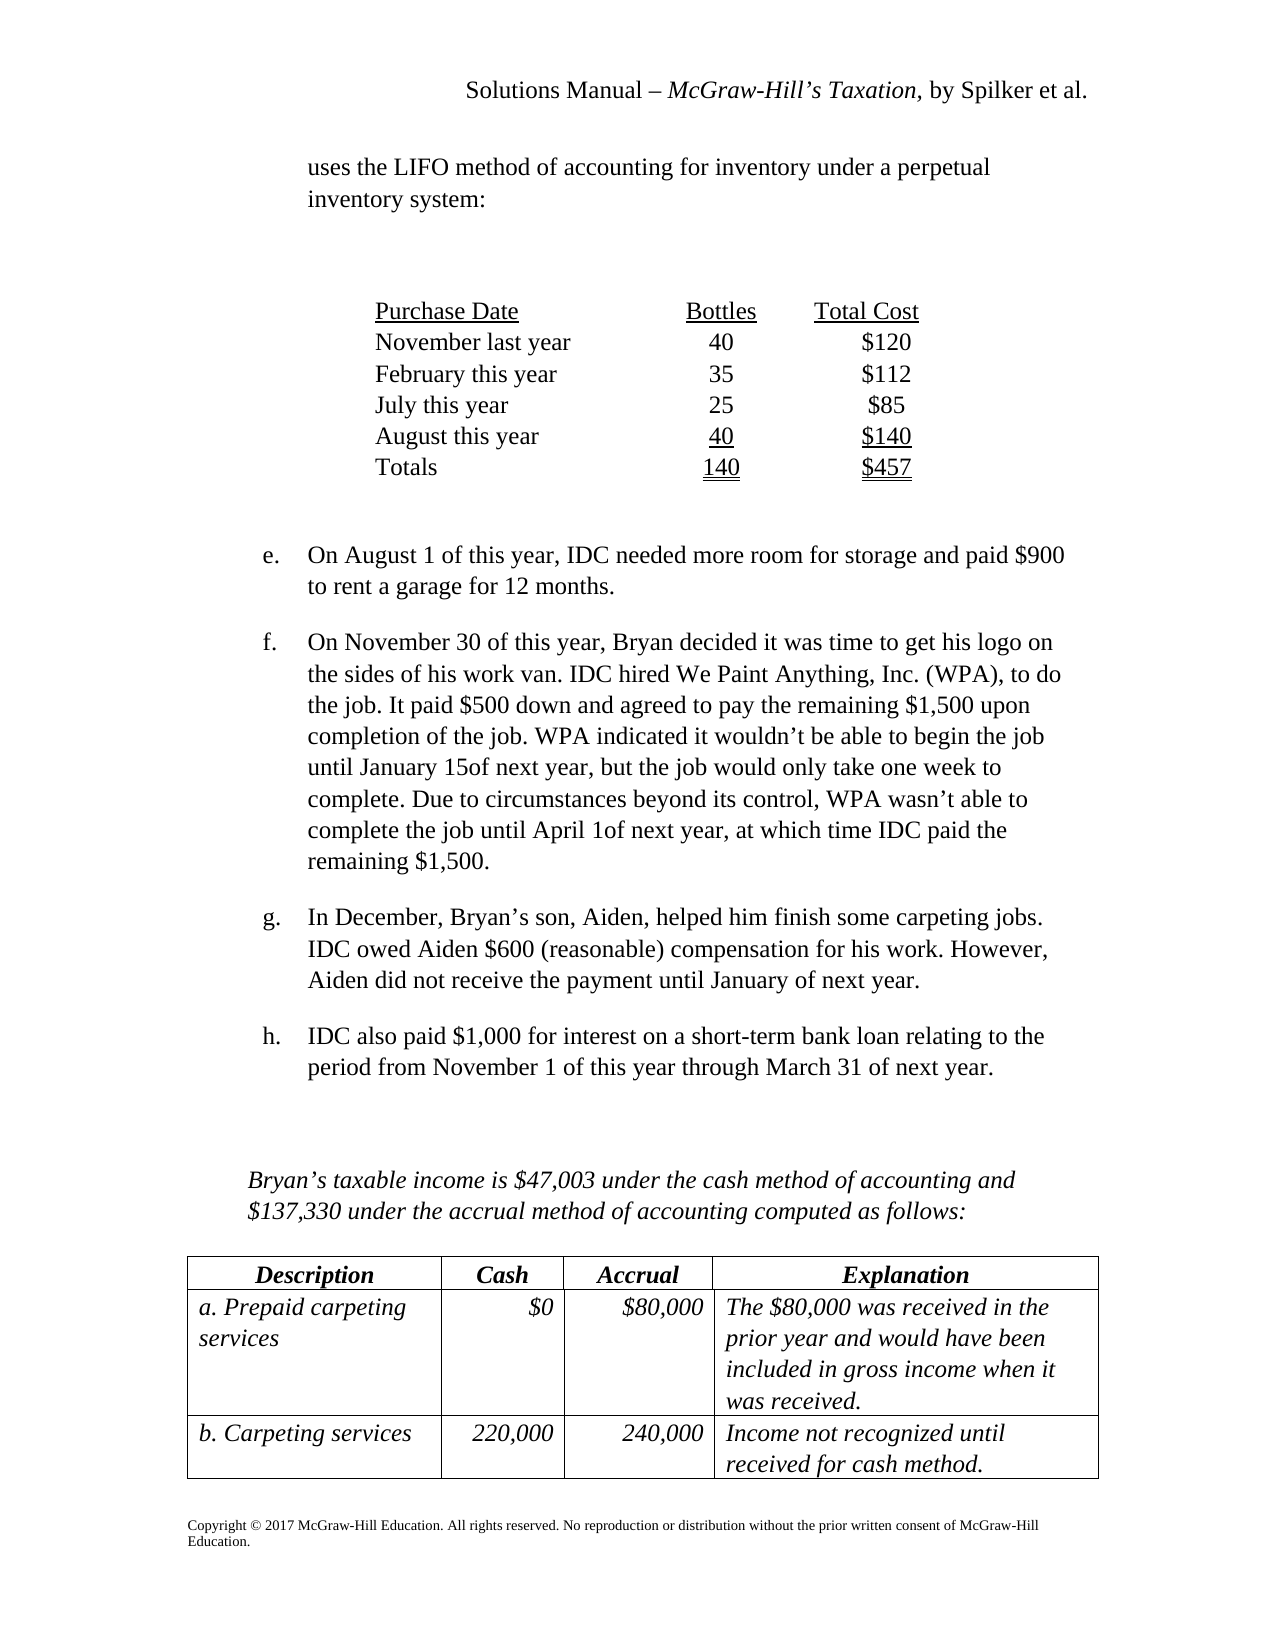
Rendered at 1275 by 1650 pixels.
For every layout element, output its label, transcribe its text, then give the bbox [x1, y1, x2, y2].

table_cell The $80,000 was received in the prior year and would have been included in gross income when it was received. [715, 1290, 1098, 1414]
table_cell $112 [788, 356, 947, 387]
table_header Bottles [609, 294, 787, 325]
table_cell b. Carpeting services [188, 1416, 441, 1478]
table_cell August this year [319, 419, 609, 450]
text f. On November 30 of this year, Bryan decided it was time to get his logo on the sides of his work van. IDC hired We Paint Anything, Inc. (WPA), to do the job. It paid $500 down and agreed to pay the remaining $1,500 upon completion of the job. WPA indicated it wouldn’t be able to begin the job until January 15of next year, but the job would only take one week to complete. Due to circumstances beyond its control, WPA wasn’t able to complete the job until April 1of next year, at which time IDC paid the remaining $1,500. [262, 625, 1087, 875]
table_cell 40 [609, 419, 787, 450]
table_cell 240,000 [565, 1416, 714, 1478]
table_cell $120 [788, 325, 947, 356]
table_cell 220,000 [442, 1416, 564, 1478]
table_header Description [188, 1257, 441, 1288]
table_header Accrual [564, 1257, 712, 1288]
table_cell 35 [609, 356, 787, 387]
text e. On August 1 of this year, IDC needed more room for storage and paid $900 to rent a garage for 12 months. [262, 537, 1087, 600]
text g. In December, Bryan’s son, Aiden, helped him finish some carpeting jobs. IDC owed Aiden $600 (reasonable) compensation for his work. However, Aiden did not receive the payment until January of next year. [262, 900, 1087, 994]
table_header Cash [442, 1257, 563, 1288]
table_cell $457 [788, 450, 947, 481]
text Bryan’s taxable income is $47,003 under the cash method of accounting and $137,330 under the accrual method of accounting computed as follows: [247, 1162, 1087, 1225]
table_cell $85 [788, 388, 947, 419]
table_cell 25 [609, 388, 787, 419]
text h. IDC also paid $1,000 for interest on a short-term bank loan relating to the period from November 1 of this year through March 31 of next year. [262, 1019, 1087, 1081]
table_cell November last year [319, 325, 609, 356]
table_cell February this year [319, 356, 609, 387]
table_cell 40 [609, 325, 787, 356]
table_header Explanation [713, 1257, 1098, 1288]
table_header Purchase Date [319, 294, 609, 325]
table_cell 140 [609, 450, 787, 481]
table_cell Income not recognized until received for cash method. [715, 1416, 1098, 1478]
table_header Total Cost [788, 294, 947, 325]
table_cell $80,000 [565, 1290, 714, 1414]
table_cell $140 [788, 419, 947, 450]
table_cell Totals [319, 450, 609, 481]
table_cell a. Prepaid carpeting services [188, 1290, 441, 1414]
table_cell July this year [319, 388, 609, 419]
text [262, 150, 1087, 212]
table_cell $0 [442, 1290, 564, 1414]
